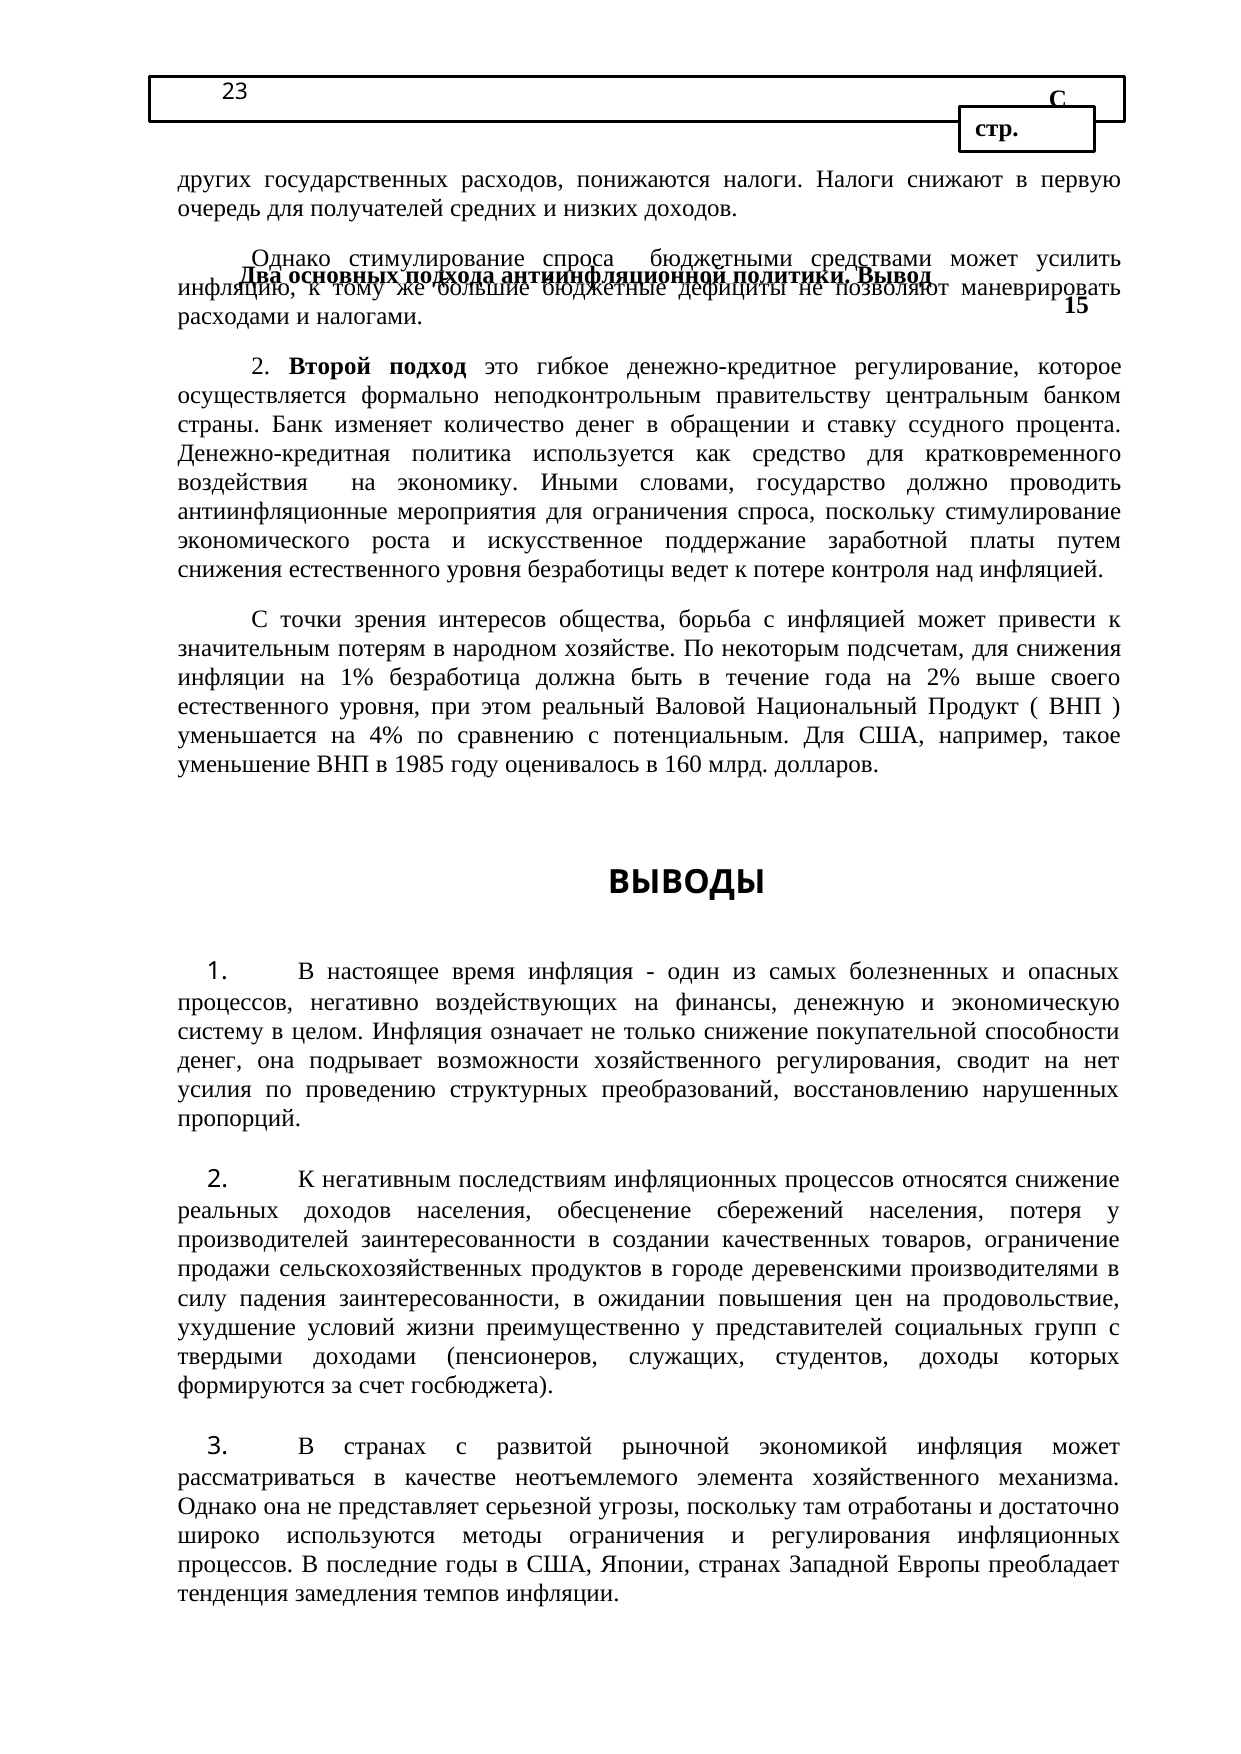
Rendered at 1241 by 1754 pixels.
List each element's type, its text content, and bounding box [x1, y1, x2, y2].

text Однако стимулирование спроса бюджетными средствами может усилить инфляцию, к тому же большие бюджетные дефициты не позволяют маневрировать расходами и налогами. [177, 243, 1122, 330]
subtitle Выводы [177, 857, 1122, 903]
text С точки зрения интересов общества, борьба с инфляцией может привести к значительным потерям в народном хозяйстве. По некоторым подсчетам, для снижения инфляции на 1% безработица должна быть в течение года на 2% выше своего естественного уровня, при этом реальный Валовой Национальный Продукт ( ВНП ) уменьшается на 4% по сравнению с потенциальным. Для США, например, такое уменьшение ВНП в 1985 году оценивалось в 160 млрд. долларов. [177, 604, 1122, 778]
list К негативным последствиям инфляционных процессов относятся снижение реальных доходов населения, обесценение сбережений населения, потеря у производителей заинтересованности в создании качественных товаров, ограничение продажи сельскохозяйственных продуктов в городе деревенскими производителями в силу падения заинтересованности, в ожидании повышения цен на продовольствие, ухудшение условий жизни преимущественно у представителей социальных групп с твердыми доходами (пенсионеров, служащих, студентов, доходы которых формируются за счет госбюджета). [177, 1161, 1121, 1399]
list В настоящее время инфляция - один из самых болезненных и опасных процессов, негативно воздействующих на финансы, денежную и экономическую систему в целом. Инфляция означает не только снижение покупательной способности денег, она подрывает возможности хозяйственного регулирования, сводит на нет усилия по проведению структурных преобразований, восстановлению нарушенных пропорций. [177, 953, 1120, 1132]
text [177, 164, 1122, 222]
text 2. Второй подход это гибкое денежно-кредитное регулирование, которое осуществляется формально неподконтрольным правительству центральным банком страны. Банк изменяет количество денег в обращении и ставку ссудного процента. Денежно-кредитная политика используется как средство для кратковременного воздействия на экономику. Иными словами, государство должно проводить антиинфляционные мероприятия для ограничения спроса, поскольку стимулирование экономического роста и искусственное поддержание заработной платы путем снижения естественного уровня безработицы ведет к потере контроля над инфляцией. [177, 351, 1122, 583]
list В странах с развитой рыночной экономикой инфляция может рассматриваться в качестве неотъемлемого элемента хозяйственного механизма. Однако она не представляет серьезной угрозы, поскольку там отработаны и достаточно широко используются методы ограничения и регулирования инфляционных процессов. В последние годы в США, Японии, странах Западной Европы преобладает тенденция замедления темпов инфляции. [177, 1428, 1121, 1607]
